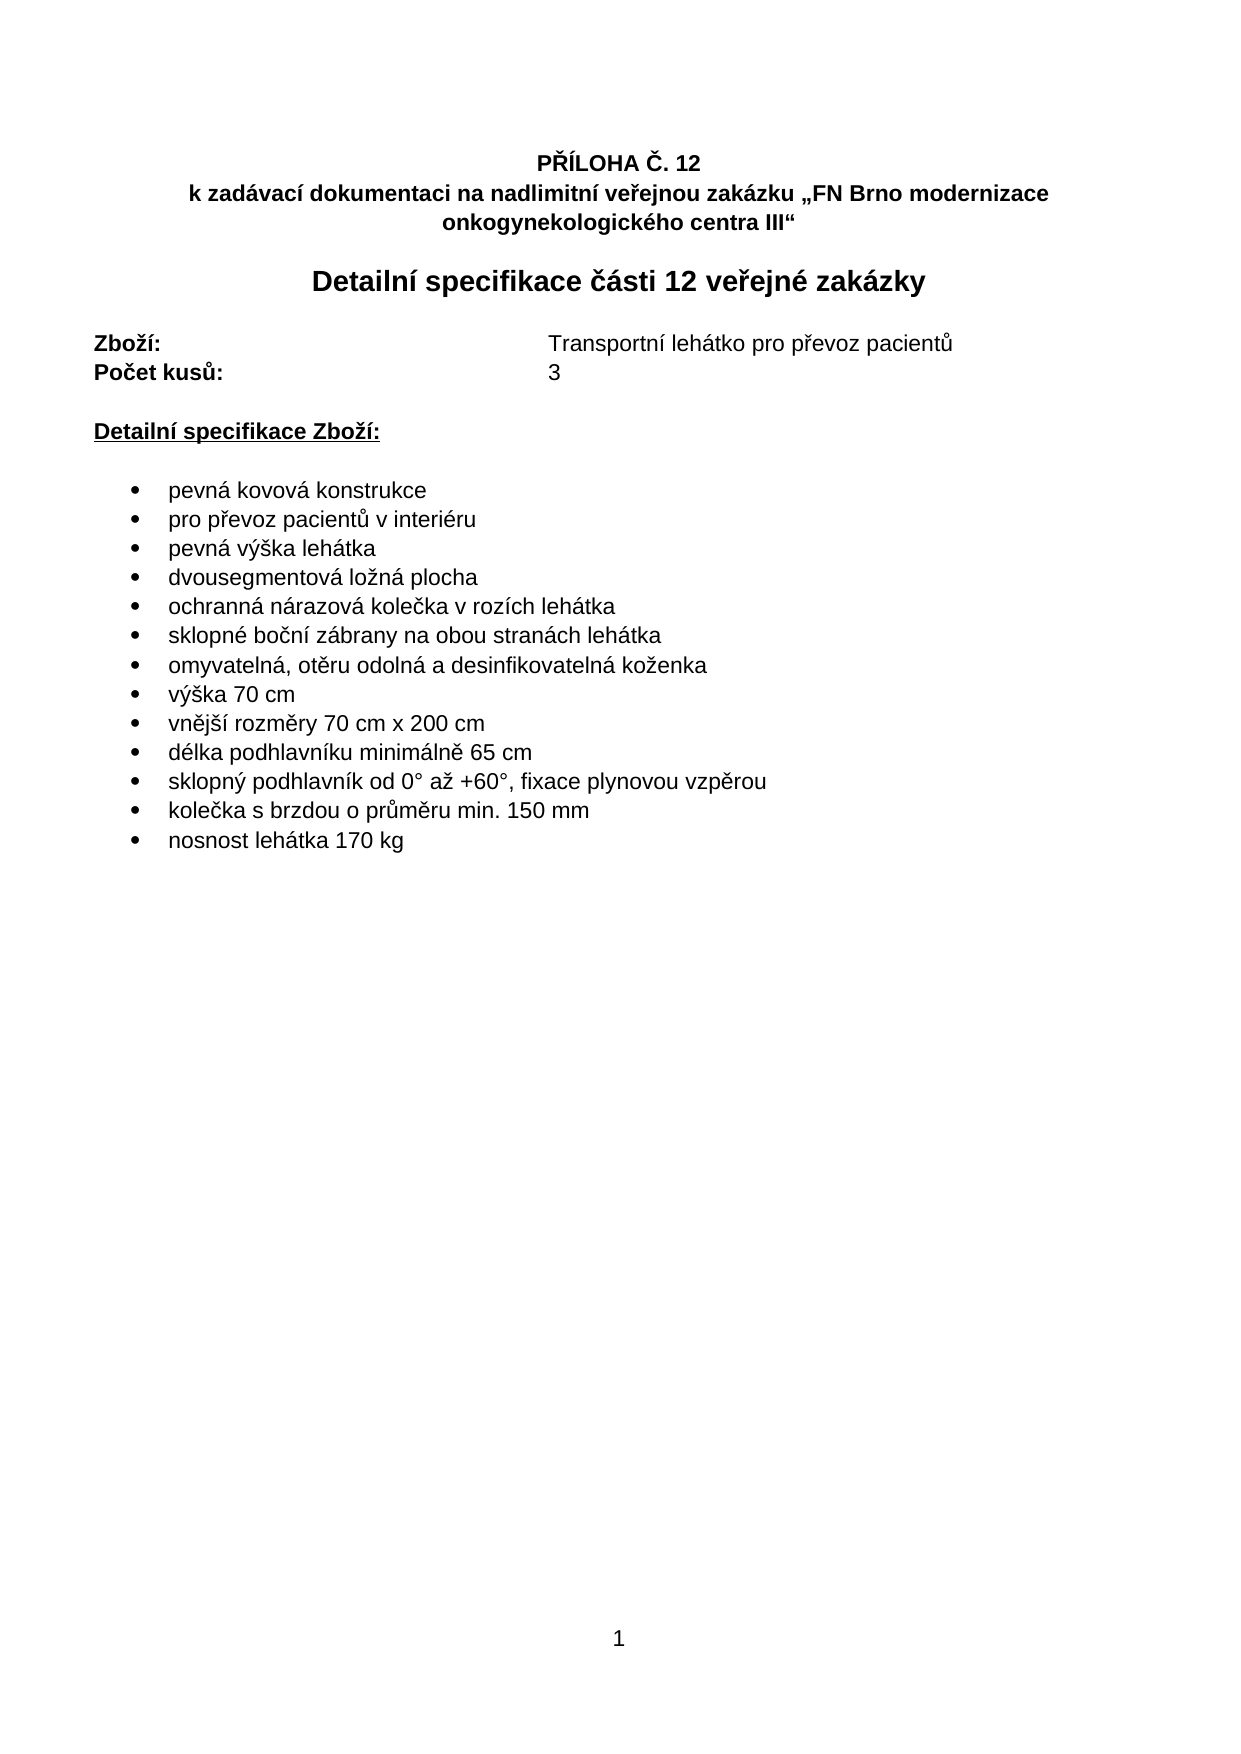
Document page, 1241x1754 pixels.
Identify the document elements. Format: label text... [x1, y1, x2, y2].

list sklopný podhlavník od 0° až +60°, fixace plynovou vzpěrou [131, 766, 1144, 795]
list omyvatelná, otěru odolná a desinfikovatelná koženka [131, 649, 1144, 678]
list dvousegmentová ložná plocha [131, 561, 1144, 591]
table_cell Počet kusů: [83, 356, 537, 385]
list vnější rozměry 70 cm x 200 cm [131, 707, 1144, 736]
list pro převoz pacientů v interiéru [131, 503, 1144, 532]
list délka podhlavníku minimálně 65 cm [131, 736, 1144, 766]
table_header Transportní lehátko pro převoz pacientů [537, 327, 1147, 356]
list výška 70 cm [131, 678, 1144, 707]
list sklopné boční zábrany na obou stranách lehátka [131, 620, 1144, 649]
subtitle Příloha č. 12 [94, 148, 1144, 177]
text Detailní specifikace části 12 veřejné zakázky [94, 264, 1144, 298]
list ochranná nárazová kolečka v rozích lehátka [131, 591, 1144, 620]
text Detailní specifikace Zboží: [94, 416, 1144, 445]
list kolečka s brzdou o průměru min. 150 mm [131, 795, 1144, 824]
text k zadávací dokumentaci na nadlimitní veřejnou zakázku „FN Brno modernizace onkogynekologického centra III“ [94, 177, 1144, 235]
table_cell 3 [537, 356, 1147, 385]
list pevná výška lehátka [131, 532, 1144, 561]
list nosnost lehátka 170 kg [131, 824, 1144, 853]
table_header Zboží: [83, 327, 537, 356]
list pevná kovová konstrukce [131, 474, 1144, 503]
